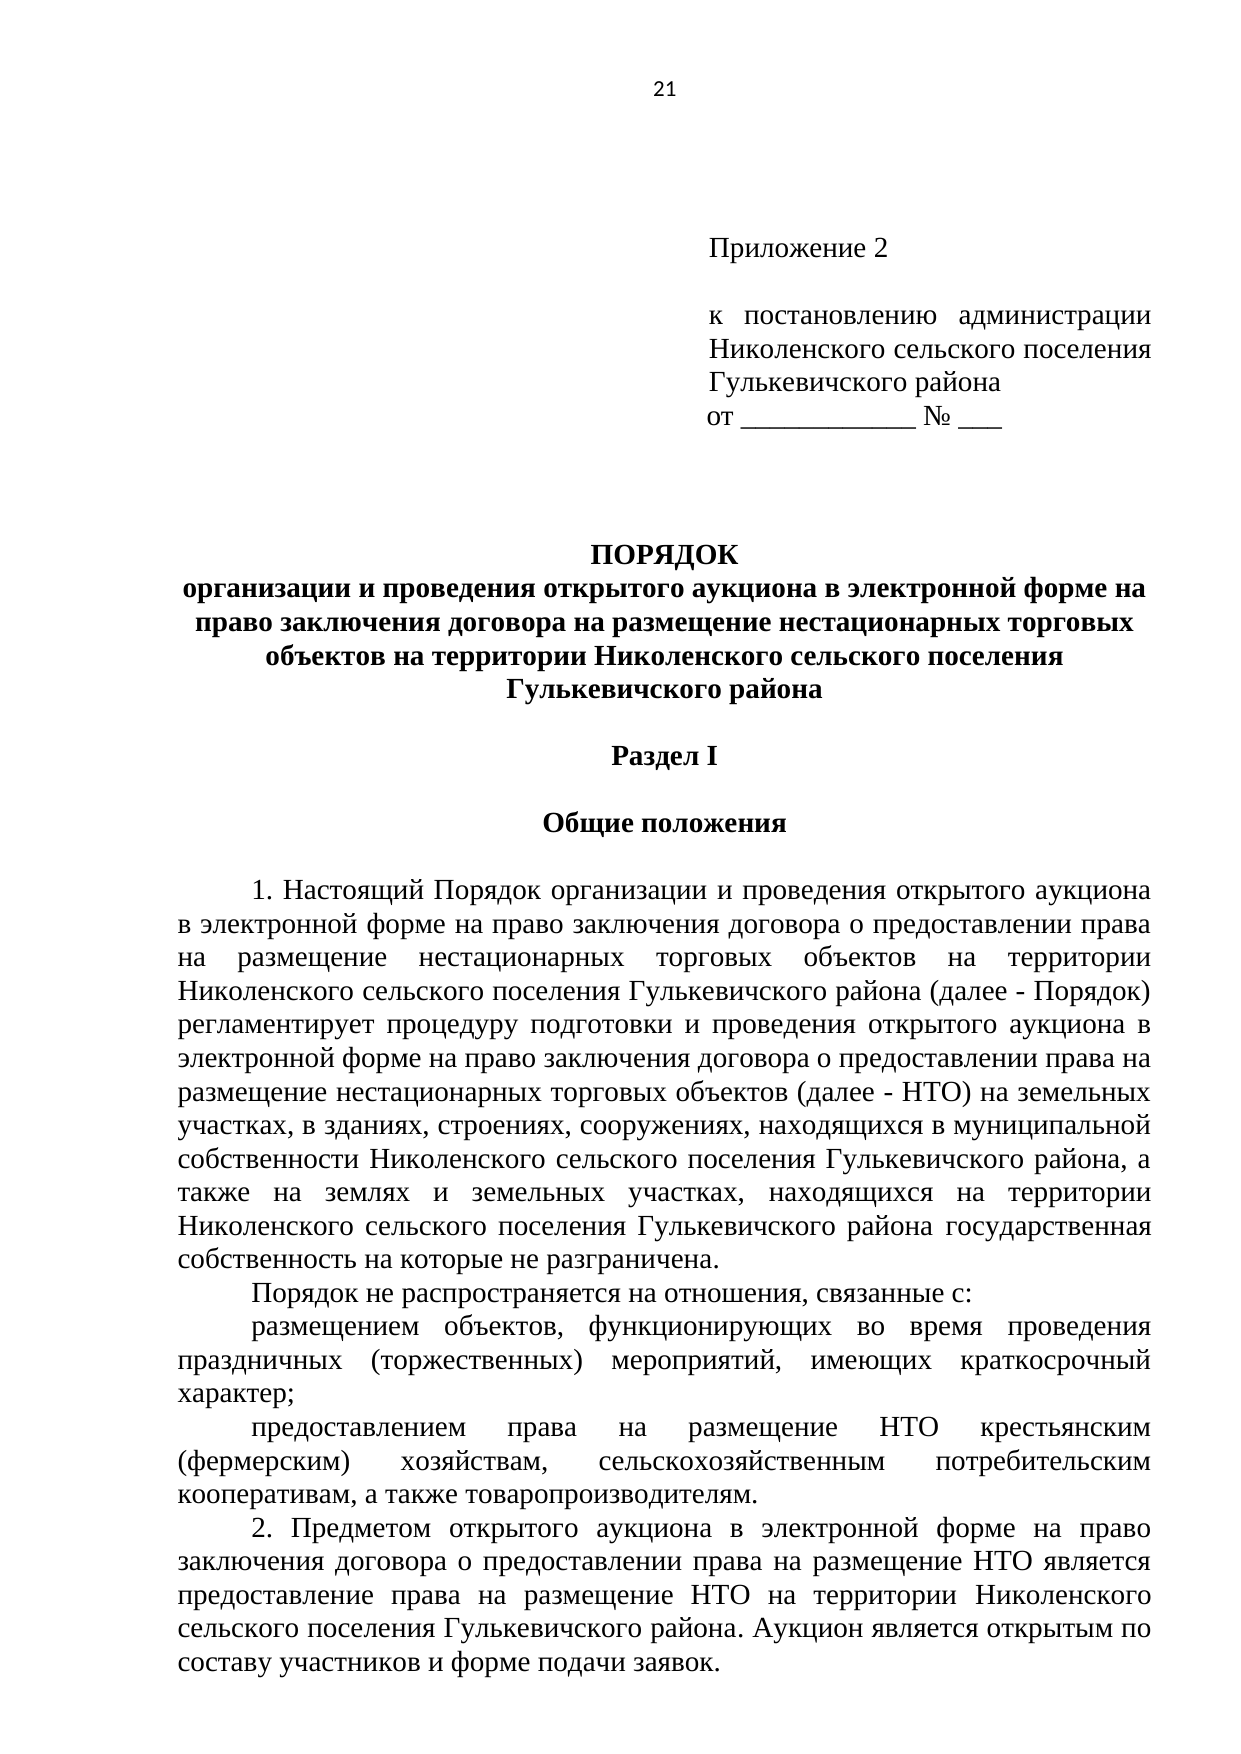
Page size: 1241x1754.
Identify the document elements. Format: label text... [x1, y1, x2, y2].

title ПОРЯДОК [177, 537, 1152, 571]
text 1. Настоящий Порядок организации и проведения открытого аукциона в электронной форме на право заключения договора о предоставлении права на размещение нестационарных торговых объектов на территории Николенского сельского поселения Гулькевичского района (далее - Порядок) регламентирует процедуру подготовки и проведения открытого аукциона в электронной форме на право заключения договора о предоставлении права на размещение нестационарных торговых объектов (далее - НТО) на земельных участках, в зданиях, строениях, сооружениях, находящихся в муниципальной собственности Николенского сельского поселения Гулькевичского района, а также на землях и земельных участках, находящихся на территории Николенского сельского поселения Гулькевичского района государственная собственность на которые не разграничена. [177, 872, 1152, 1275]
text предоставлением права на размещение НТО крестьянским (фермерским) хозяйствам, сельскохозяйственным потребительским кооперативам, а также товаропроизводителям. [177, 1409, 1152, 1510]
text от ____________ № ___ [177, 398, 1152, 432]
text размещением объектов, функционирующих во время проведения праздничных (торжественных) мероприятий, имеющих краткосрочный характер; [177, 1308, 1152, 1409]
title Общие положения [177, 805, 1152, 839]
text Приложение 2 [709, 230, 1152, 264]
text Порядок не распространяется на отношения, связанные с: [177, 1275, 1152, 1308]
text к постановлению администрации Николенского сельского поселения Гулькевичского района [709, 297, 1152, 398]
text 2. Предметом открытого аукциона в электронной форме на право заключения договора о предоставлении права на размещение НТО является предоставление права на размещение НТО на территории Николенского сельского поселения Гулькевичского района. Аукцион является открытым по составу участников и форме подачи заявок. [177, 1510, 1152, 1677]
title Раздел I [177, 738, 1152, 772]
title организации и проведения открытого аукциона в электронной форме на право заключения договора на размещение нестационарных торговых объектов на территории Николенского сельского поселения Гулькевичского района [177, 571, 1152, 705]
